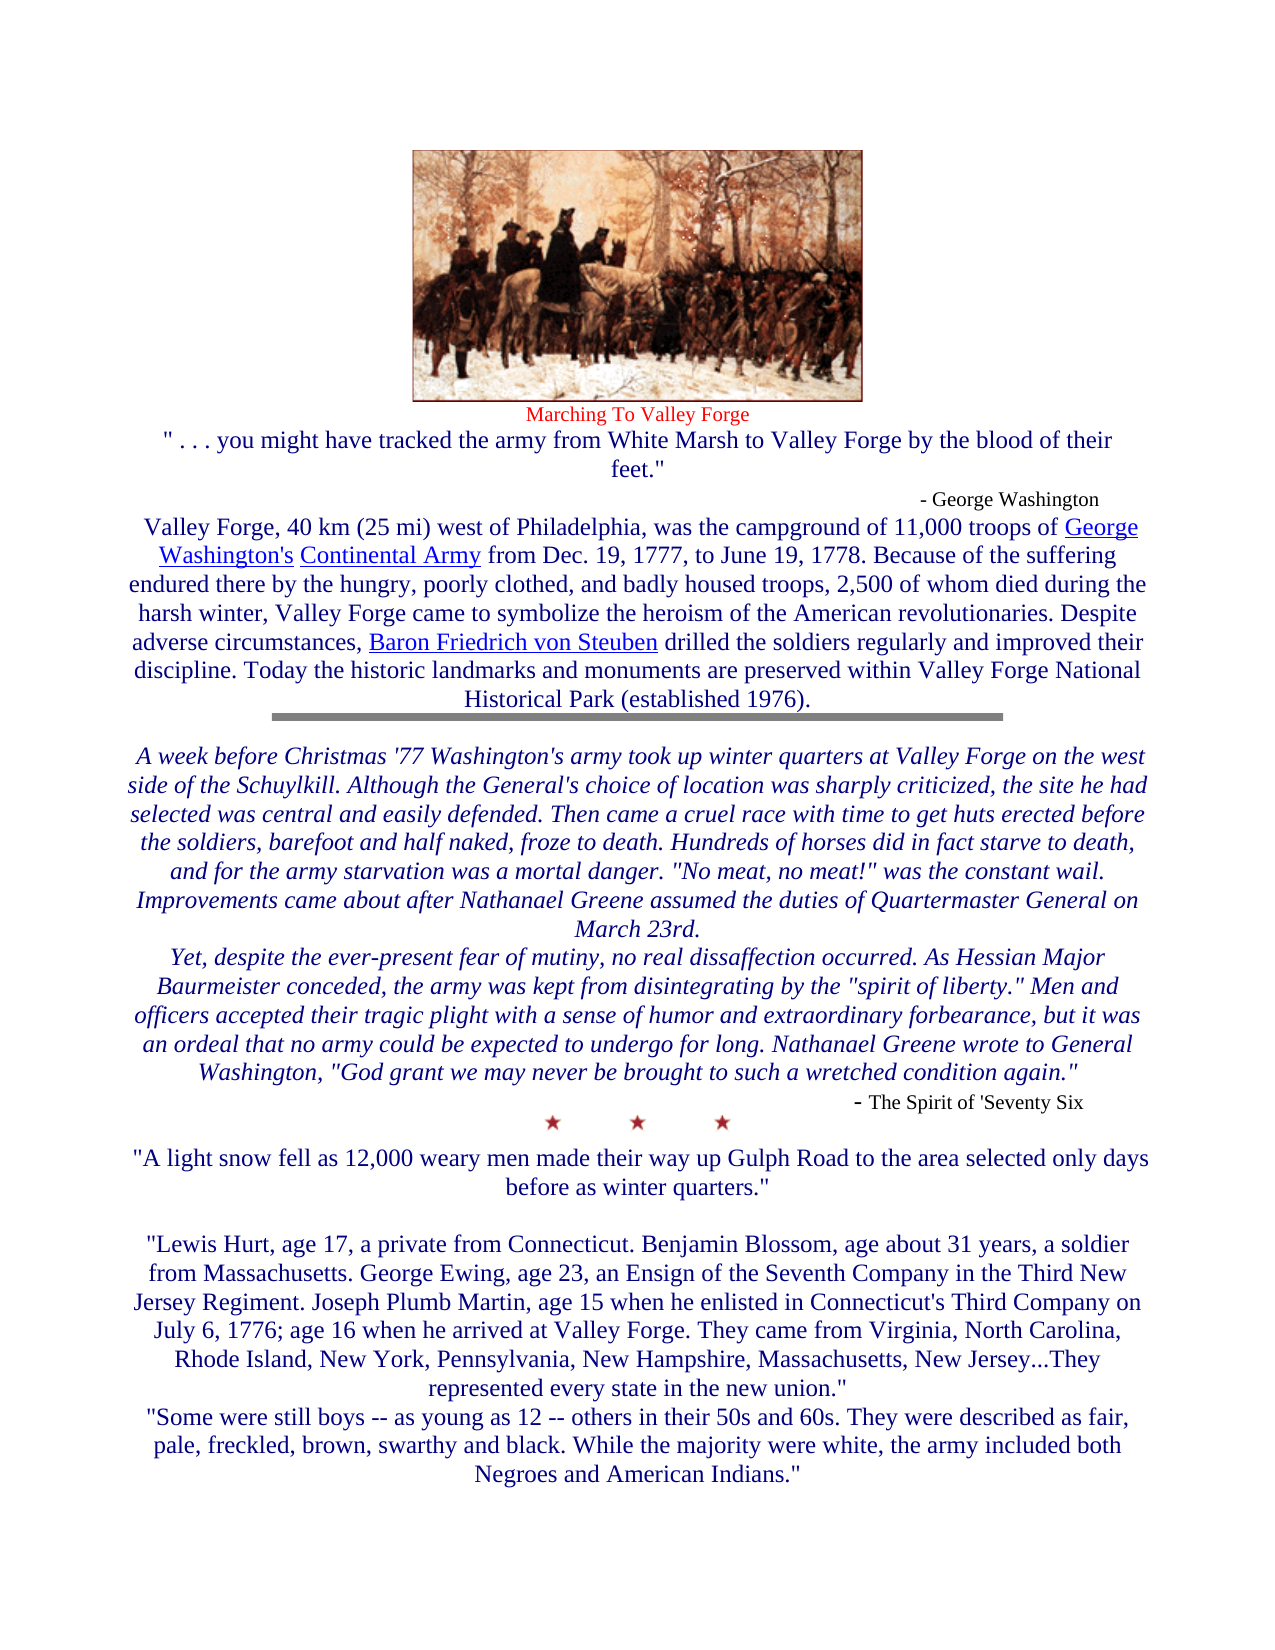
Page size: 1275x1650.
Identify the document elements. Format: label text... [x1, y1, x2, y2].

table_header Valley Forge, 40 km (25 mi) west of Philadelphia, was the campground of 11,000 troops of George Washington's Continental Army from Dec. 19, 1777, to June 19, 1778. Because of the suffering endured there by the hungry, poorly clothed, and badly housed troops, 2,500 of whom died during the harsh winter, Valley Forge came to symbolize the heroism of the American revolutionaries. Despite adverse circumstances, Baron Friedrich von Steuben drilled the soldiers regularly and improved their discipline. Today the historic landmarks and monuments are preserved within Valley Forge National Historical Park (established 1976). [122, 512, 1153, 713]
picture [543, 1115, 733, 1132]
table_header A week before Christmas '77 Washington's army took up winter quarters at Valley Forge on the west side of the Schuylkill. Although the General's choice of location was sharply criticized, the site he had selected was central and easily defended. Then came a cruel race with time to get huts erected before the soldiers, barefoot and half naked, froze to death. Hundreds of horses did in fact starve to death, and for the army starvation was a mortal danger. "No meat, no meat!" was the constant wail. Improvements came about after Nathanael Greene assumed the duties of Quartermaster General on March 23rd. Yet, despite the ever-present fear of mutiny, no real dissaffection occurred. As Hessian Major Baurmeister conceded, the army was kept from disintegrating by the "spirit of liberty." Men and officers accepted their tragic plight with a sense of humor and extraordinary forbearance, but it was an ordeal that no army could be expected to undergo for long. Nathanael Greene wrote to General Washington, "God grant we may never be brought to such a wretched condition again." - The Spirit of 'Seventy Six [122, 741, 1153, 1115]
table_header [122, 1143, 1153, 1488]
picture [412, 150, 863, 402]
text " . . . you might have tracked the army from White Marsh to Valley Forge by the blood of their feet." - George Washington [150, 426, 1125, 512]
